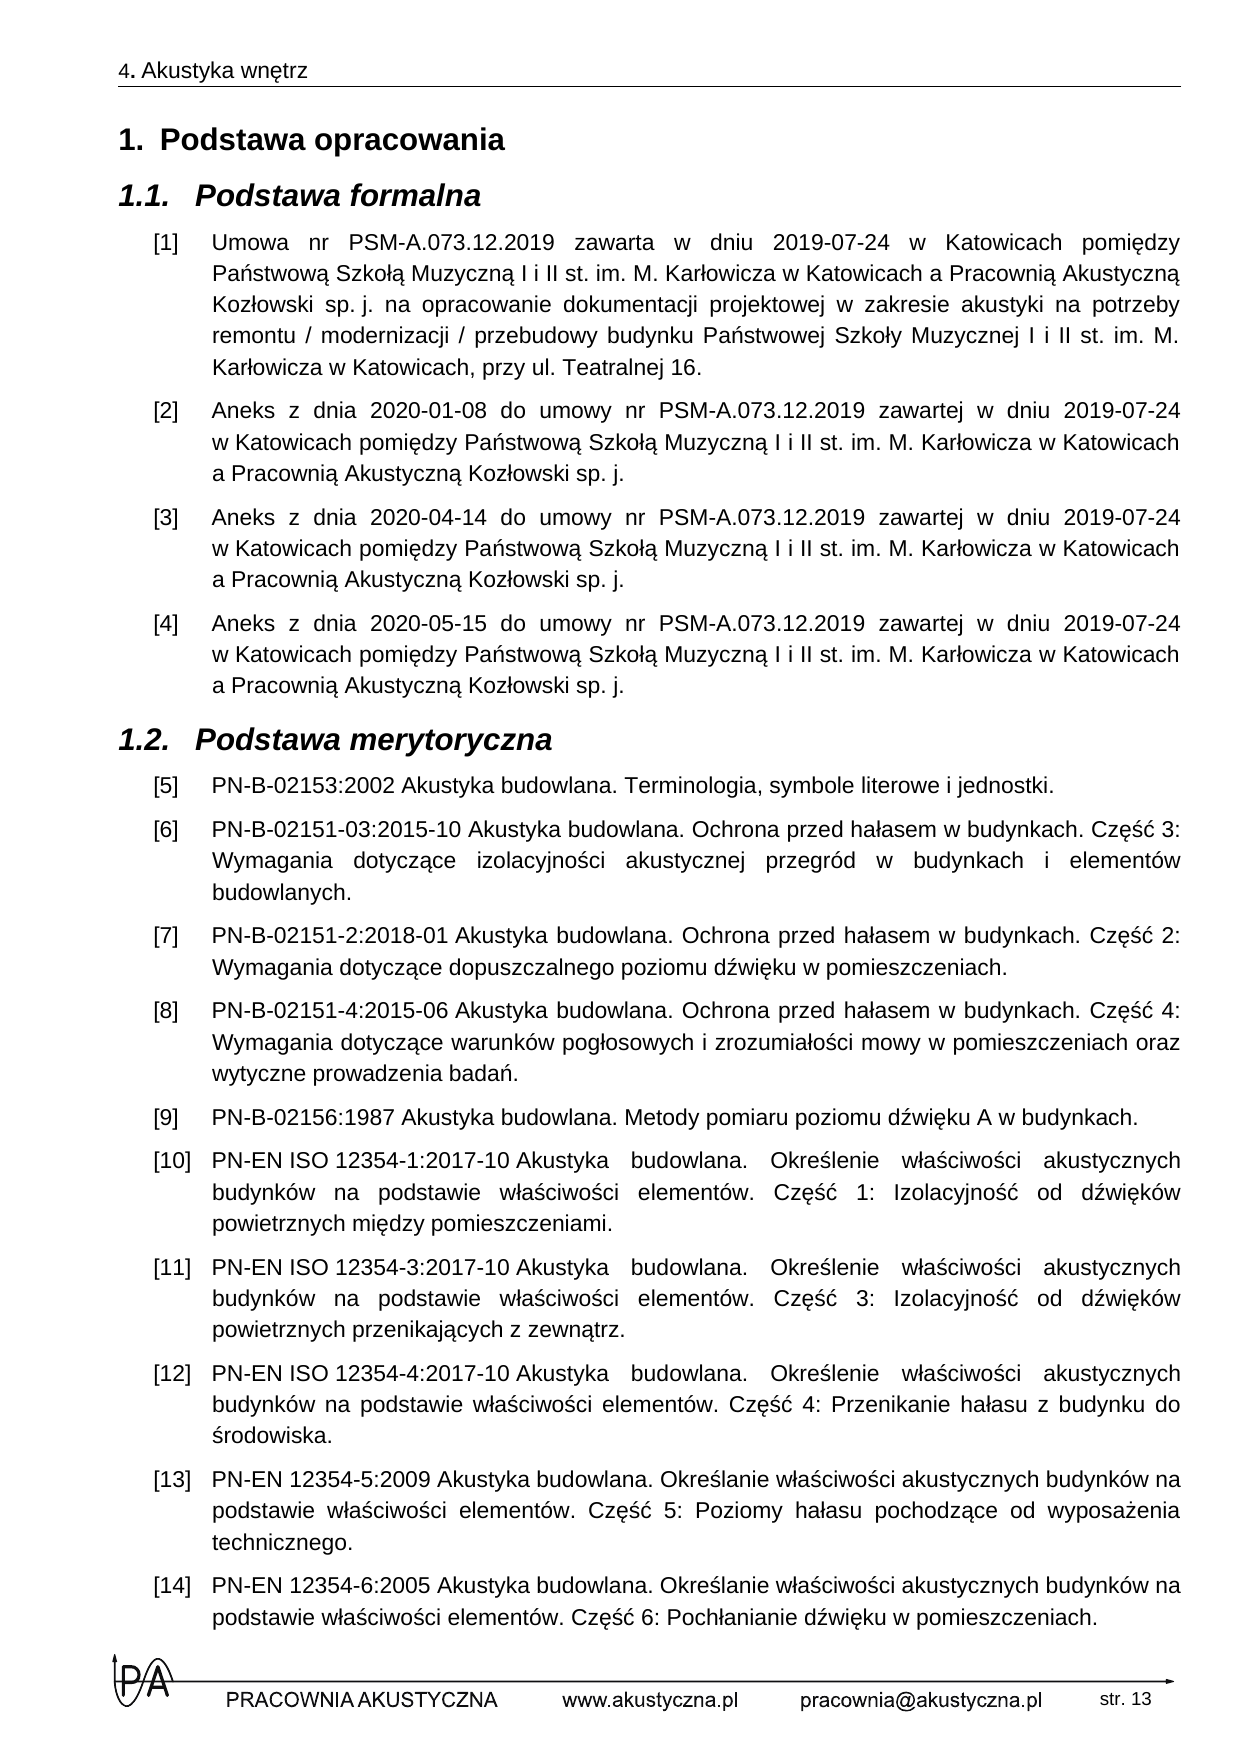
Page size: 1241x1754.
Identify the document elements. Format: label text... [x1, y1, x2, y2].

list Umowa nr PSM-A.073.12.2019 zawarta w dniu 2019-07-24 w Katowicach pomiędzy Państwową Szkołą Muzyczną I i II st. im. M. Karłowicza w Katowicach a Pracownią Akustyczną Kozłowski sp. j. na opracowanie dokumentacji projektowej w zakresie akustyki na potrzeby remontu / modernizacji / przebudowy budynku Państwowej Szkoły Muzycznej I i II st. im. M. Karłowicza w Katowicach, przy ul. Teatralnej 16. [153, 225, 1181, 381]
list PN-B-02153:2002 Akustyka budowlana. Terminologia, symbole literowe i jednostki. [153, 769, 1181, 800]
list PN-B-02151-03:2015-10 Akustyka budowlana. Ochrona przed hałasem w budynkach. Część 3: Wymagania dotyczące izolacyjności akustycznej przegród w budynkach i elementów budowlanych. [153, 812, 1181, 906]
list PN-EN 12354-5:2009 Akustyka budowlana. Określanie właściwości akustycznych budynków na podstawie właściwości elementów. Część 5: Poziomy hałasu pochodzące od wyposażenia technicznego. [153, 1462, 1181, 1556]
list PN-EN ISO 12354-4:2017-10 Akustyka budowlana. Określenie właściwości akustycznych budynków na podstawie właściwości elementów. Część 4: Przenikanie hałasu z budynku do środowiska. [153, 1356, 1181, 1450]
subtitle Podstawa merytoryczna [118, 725, 1181, 756]
list PN-EN 12354-6:2005 Akustyka budowlana. Określanie właściwości akustycznych budynków na podstawie właściwości elementów. Część 6: Pochłanianie dźwięku w pomieszczeniach. [153, 1569, 1181, 1631]
list PN-B-02151-2:2018-01 Akustyka budowlana. Ochrona przed hałasem w budynkach. Część 2: Wymagania dotyczące dopuszczalnego poziomu dźwięku w pomieszczeniach. [153, 919, 1181, 981]
list PN-EN ISO 12354-1:2017-10 Akustyka budowlana. Określenie właściwości akustycznych budynków na podstawie właściwości elementów. Część 1: Izolacyjność od dźwięków powietrznych między pomieszczeniami. [153, 1144, 1181, 1237]
list PN-B-02156:1987 Akustyka budowlana. Metody pomiaru poziomu dźwięku A w budynkach. [153, 1100, 1181, 1131]
list Aneks z dnia 2020-04-14 do umowy nr PSM-A.073.12.2019 zawartej w dniu 2019-07-24 w Katowicach pomiędzy Państwową Szkołą Muzyczną I i II st. im. M. Karłowicza w Katowicach a Pracownią Akustyczną Kozłowski sp. j. [153, 500, 1181, 594]
list Aneks z dnia 2020-01-08 do umowy nr PSM-A.073.12.2019 zawartej w dniu 2019-07-24 w Katowicach pomiędzy Państwową Szkołą Muzyczną I i II st. im. M. Karłowicza w Katowicach a Pracownią Akustyczną Kozłowski sp. j. [153, 394, 1181, 487]
list Aneks z dnia 2020-05-15 do umowy nr PSM-A.073.12.2019 zawartej w dniu 2019-07-24 w Katowicach pomiędzy Państwową Szkołą Muzyczną I i II st. im. M. Karłowicza w Katowicach a Pracownią Akustyczną Kozłowski sp. j. [153, 606, 1181, 700]
subtitle Podstawa opracowania [118, 125, 1181, 156]
subtitle Podstawa formalna [118, 181, 1181, 212]
list PN-EN ISO 12354-3:2017-10 Akustyka budowlana. Określenie właściwości akustycznych budynków na podstawie właściwości elementów. Część 3: Izolacyjność od dźwięków powietrznych przenikających z zewnątrz. [153, 1250, 1181, 1344]
list PN-B-02151-4:2015-06 Akustyka budowlana. Ochrona przed hałasem w budynkach. Część 4: Wymagania dotyczące warunków pogłosowych i zrozumiałości mowy w pomieszczeniach oraz wytyczne prowadzenia badań. [153, 994, 1181, 1087]
